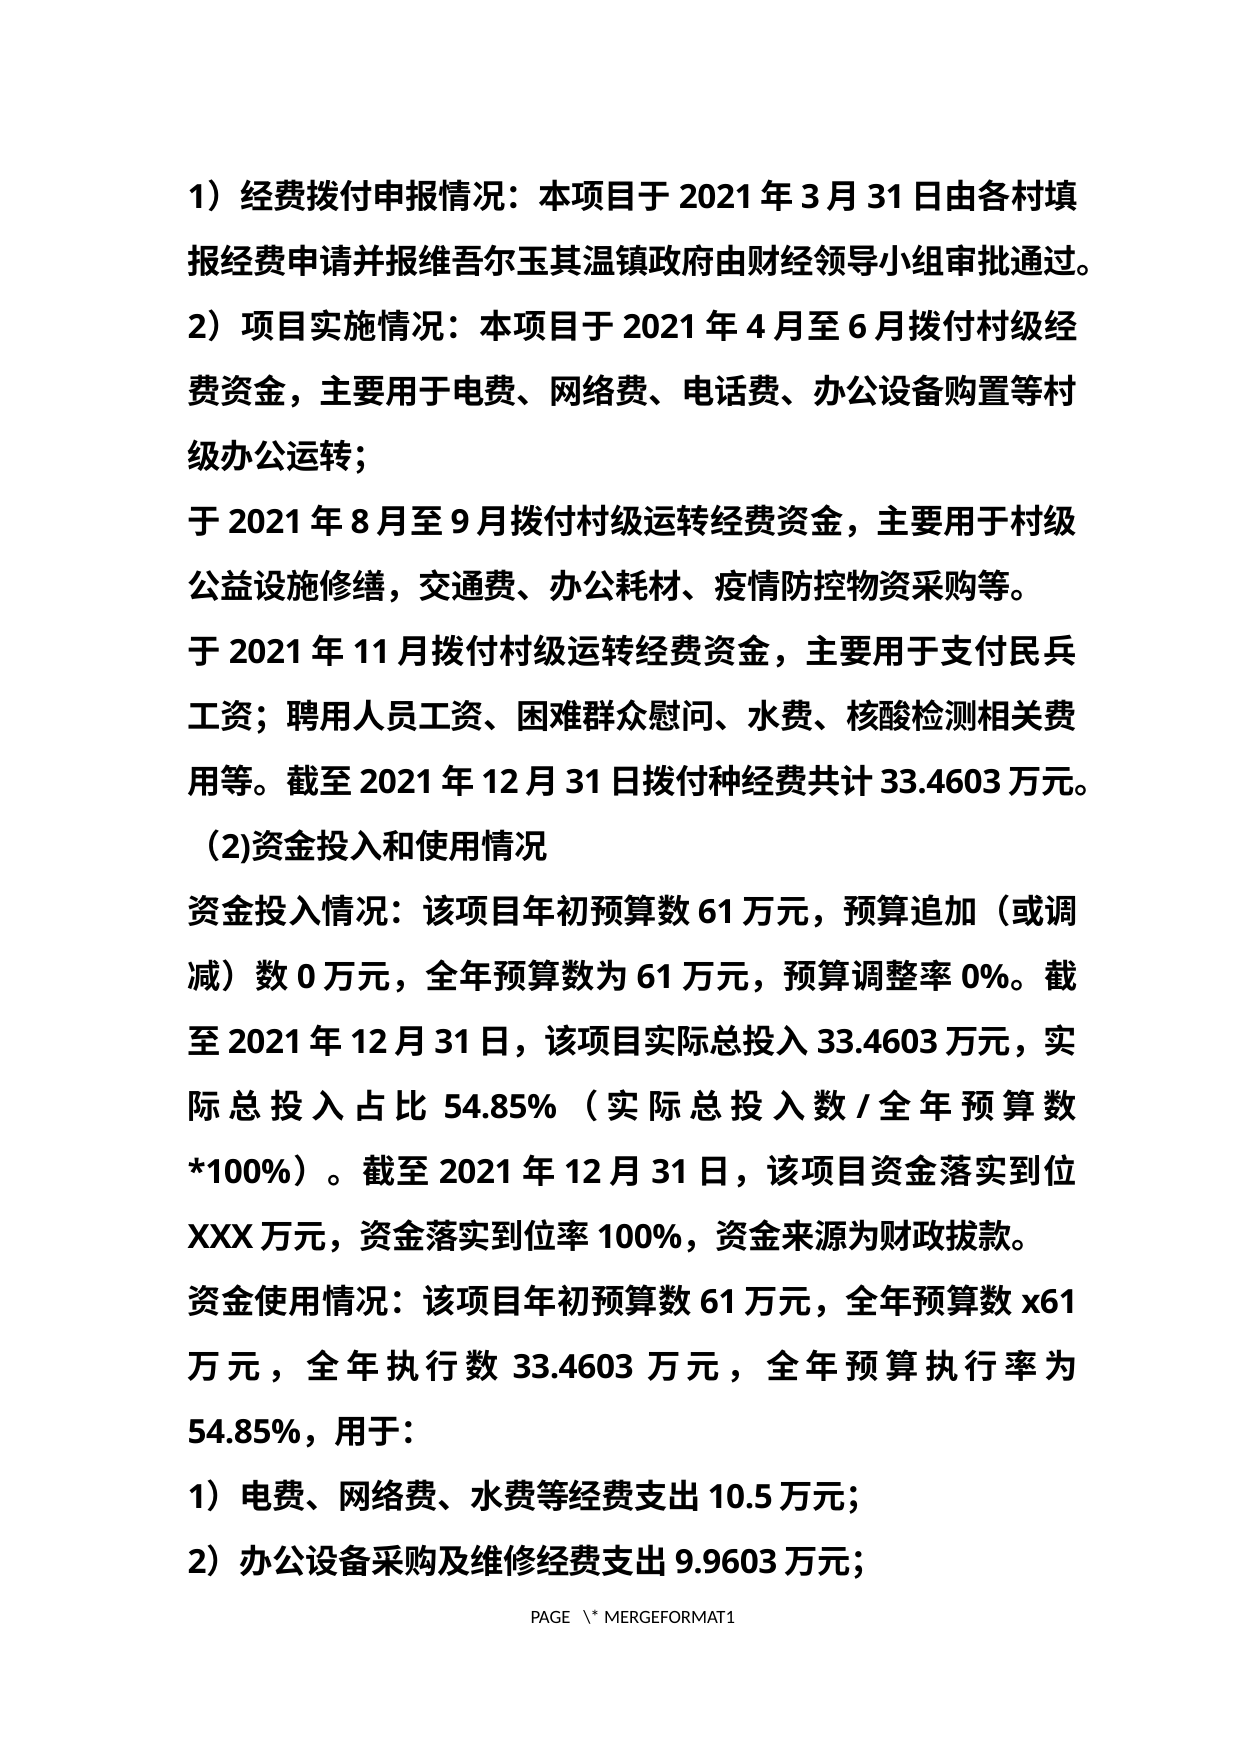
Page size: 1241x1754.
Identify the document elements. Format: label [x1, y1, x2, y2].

text [187, 162, 1078, 1592]
